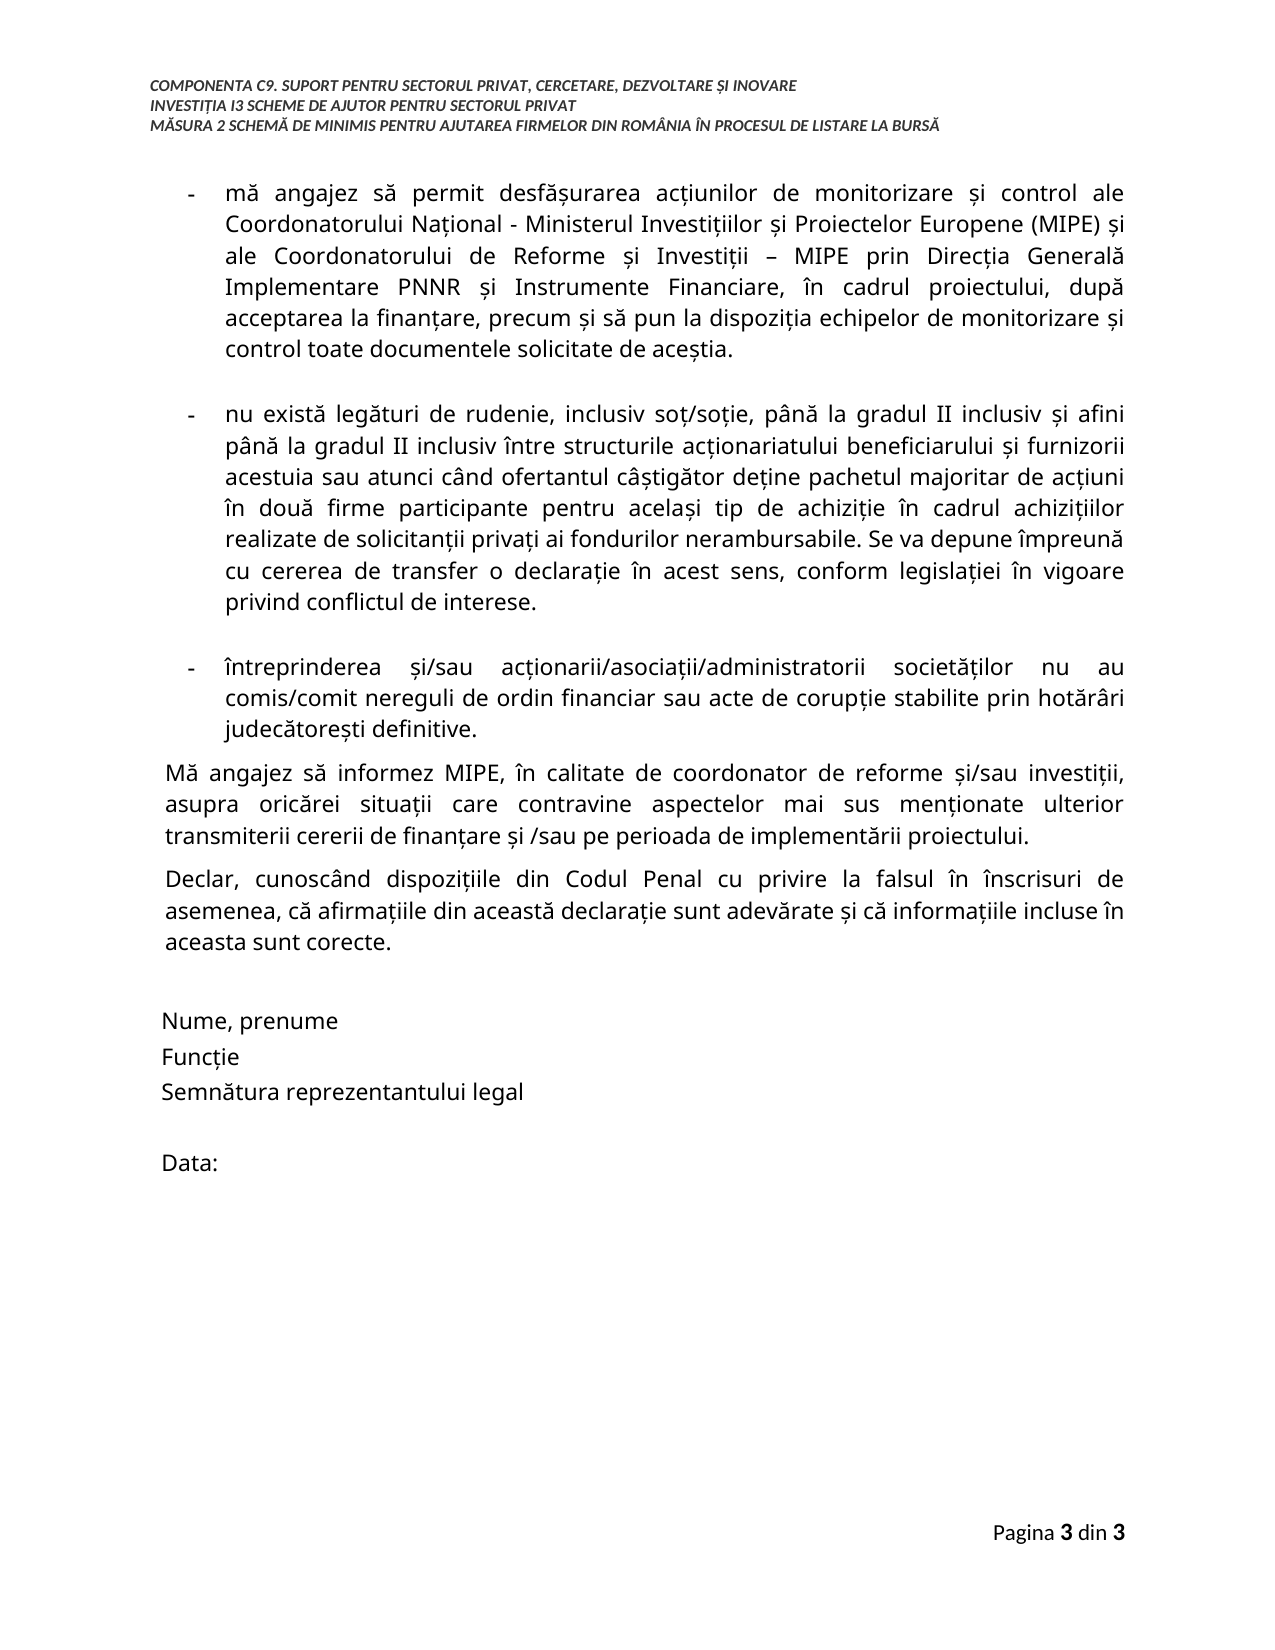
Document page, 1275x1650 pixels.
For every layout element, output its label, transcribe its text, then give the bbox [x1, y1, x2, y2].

table_header Nume, prenume Funcție Semnătura reprezentantului legal Data: [150, 1001, 1099, 1197]
list nu există legături de rudenie, inclusiv soț/soție, până la gradul II inclusiv și afini până la gradul II inclusiv între structurile acționariatului beneficiarului și furnizorii acestuia sau atunci când ofertantul câștigător deține pachetul majoritar de acțiuni în două firme participante pentru același tip de achiziție în cadrul achizițiilor realizate de solicitanții privați ai fondurilor nerambursabile. Se va depune împreună cu cererea de transfer o declarație în acest sens, conform legislației în vigoare privind conflictul de interese. [187, 398, 1125, 617]
list întreprinderea și/sau acționarii/asociații/administratorii societăților nu au comis/comit nereguli de ordin financiar sau acte de corupție stabilite prin hotărâri judecătorești definitive. [187, 651, 1125, 745]
list Declar, cunoscând dispoziţiile din Codul Penal cu privire la falsul în înscrisuri de asemenea, că afirmaţiile din această declaraţie sunt adevărate şi că informaţiile incluse în aceasta sunt corecte. [165, 863, 1125, 957]
list mă angajez să permit desfășurarea acțiunilor de monitorizare și control ale Coordonatorului Național - Ministerul Investițiilor și Proiectelor Europene (MIPE) și ale Coordonatorului de Reforme și Investiții – MIPE prin Direcția Generală Implementare PNNR și Instrumente Financiare, în cadrul proiectului, după acceptarea la finanțare, precum și să pun la dispoziția echipelor de monitorizare și control toate documentele solicitate de aceștia. [187, 177, 1125, 365]
list Mă angajez să informez MIPE, în calitate de coordonator de reforme și/sau investiții, asupra oricărei situaţii care contravine aspectelor mai sus menţionate ulterior transmiterii cererii de finanţare şi /sau pe perioada de implementării proiectului. [165, 757, 1125, 851]
